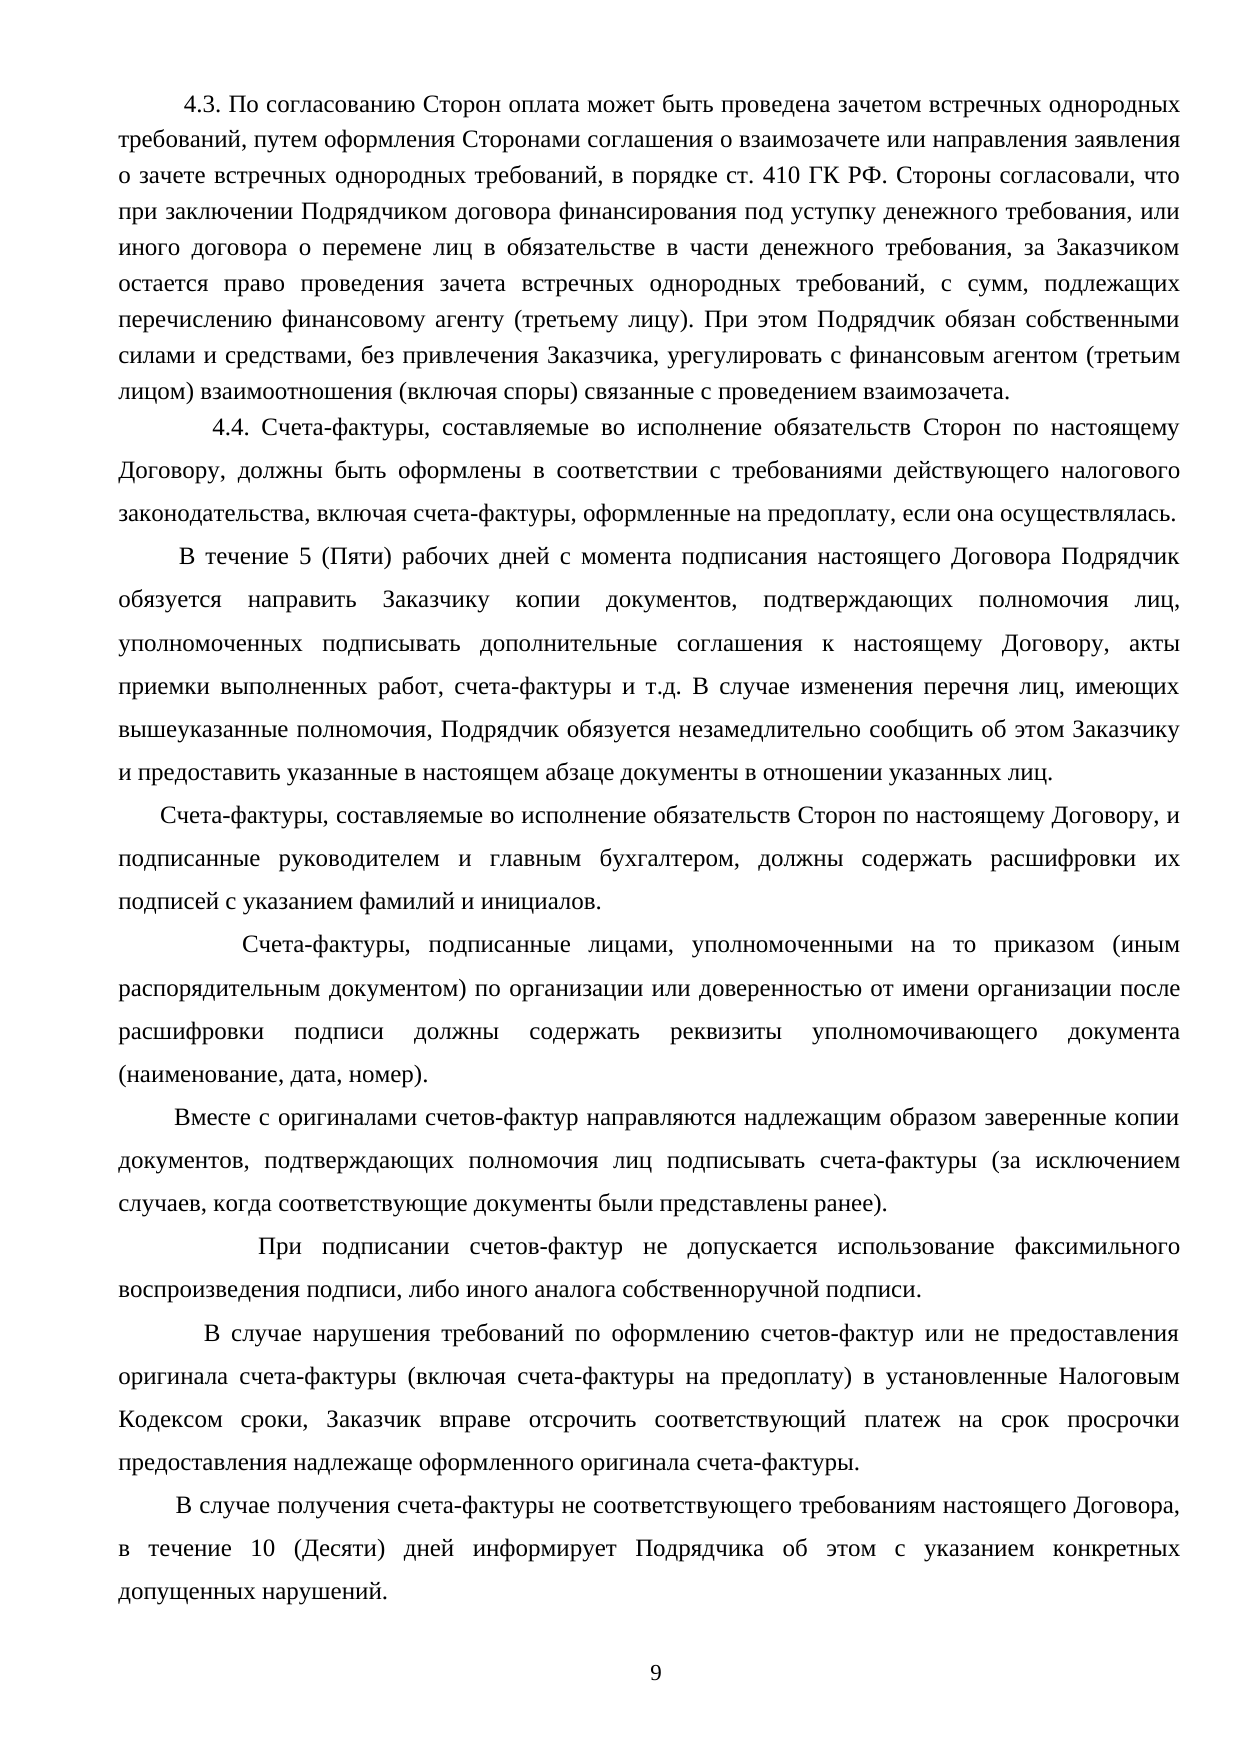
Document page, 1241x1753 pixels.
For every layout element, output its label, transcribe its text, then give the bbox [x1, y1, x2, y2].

text Вместе с оригиналами счетов-фактур направляются надлежащим образом заверенные копии документов, подтверждающих полномочия лиц подписывать счета-фактуры (за исключением случаев, когда соответствующие документы были представлены ранее). [118, 1102, 1181, 1217]
text 4.3. По согласованию Сторон оплата может быть проведена зачетом встречных однородных требований, путем оформления Сторонами соглашения о взаимозачете или направления заявления о зачете встречных однородных требований, в порядке ст. 410 ГК РФ. Стороны согласовали, что при заключении Подрядчиком договора финансирования под уступку денежного требования, или иного договора о перемене лиц в обязательстве в части денежного требования, за Заказчиком остается право проведения зачета встречных однородных требований, с сумм, подлежащих перечислению финансовому агенту (третьему лицу). При этом Подрядчик обязан собственными силами и средствами, без привлечения Заказчика, урегулировать с финансовым агентом (третьим лицом) взаимоотношения (включая споры) связанные с проведением взаимозачета. [118, 89, 1181, 405]
text При подписании счетов-фактур не допускается использование факсимильного воспроизведения подписи, либо иного аналога собственноручной подписи. [118, 1231, 1181, 1303]
text 4.4. Счета-фактуры, составляемые во исполнение обязательств Сторон по настоящему Договору, должны быть оформлены в соответствии с требованиями действующего налогового законодательства, включая счета-фактуры, оформленные на предоплату, если она осуществлялась. [118, 412, 1181, 527]
text Счета-фактуры, составляемые во исполнение обязательств Сторон по настоящему Договору, и подписанные руководителем и главным бухгалтером, должны содержать расшифровки их подписей с указанием фамилий и инициалов. [118, 800, 1181, 915]
text В случае получения счета-фактуры не соответствующего требованиям настоящего Договора, в течение 10 (Десяти) дней информирует Подрядчика об этом с указанием конкретных допущенных нарушений. [118, 1490, 1181, 1605]
text Счета-фактуры, подписанные лицами, уполномоченными на то приказом (иным распорядительным документом) по организации или доверенностью от имени организации после расшифровки подписи должны содержать реквизиты уполномочивающего документа (наименование, дата, номер). [118, 929, 1181, 1088]
text В случае нарушения требований по оформлению счетов-фактур или не предоставления оригинала счета-фактуры (включая счета-фактуры на предоплату) в установленные Налоговым Кодексом сроки, Заказчик вправе отсрочить соответствующий платеж на срок просрочки предоставления надлежаще оформленного оригинала счета-фактуры. [118, 1318, 1181, 1476]
text В течение 5 (Пяти) рабочих дней с момента подписания настоящего Договора Подрядчик обязуется направить Заказчику копии документов, подтверждающих полномочия лиц, уполномоченных подписывать дополнительные соглашения к настоящему Договору, акты приемки выполненных работ, счета-фактуры и т.д. В случае изменения перечня лиц, имеющих вышеуказанные полномочия, Подрядчик обязуется незамедлительно сообщить об этом Заказчику и предоставить указанные в настоящем абзаце документы в отношении указанных лиц. [118, 541, 1181, 786]
